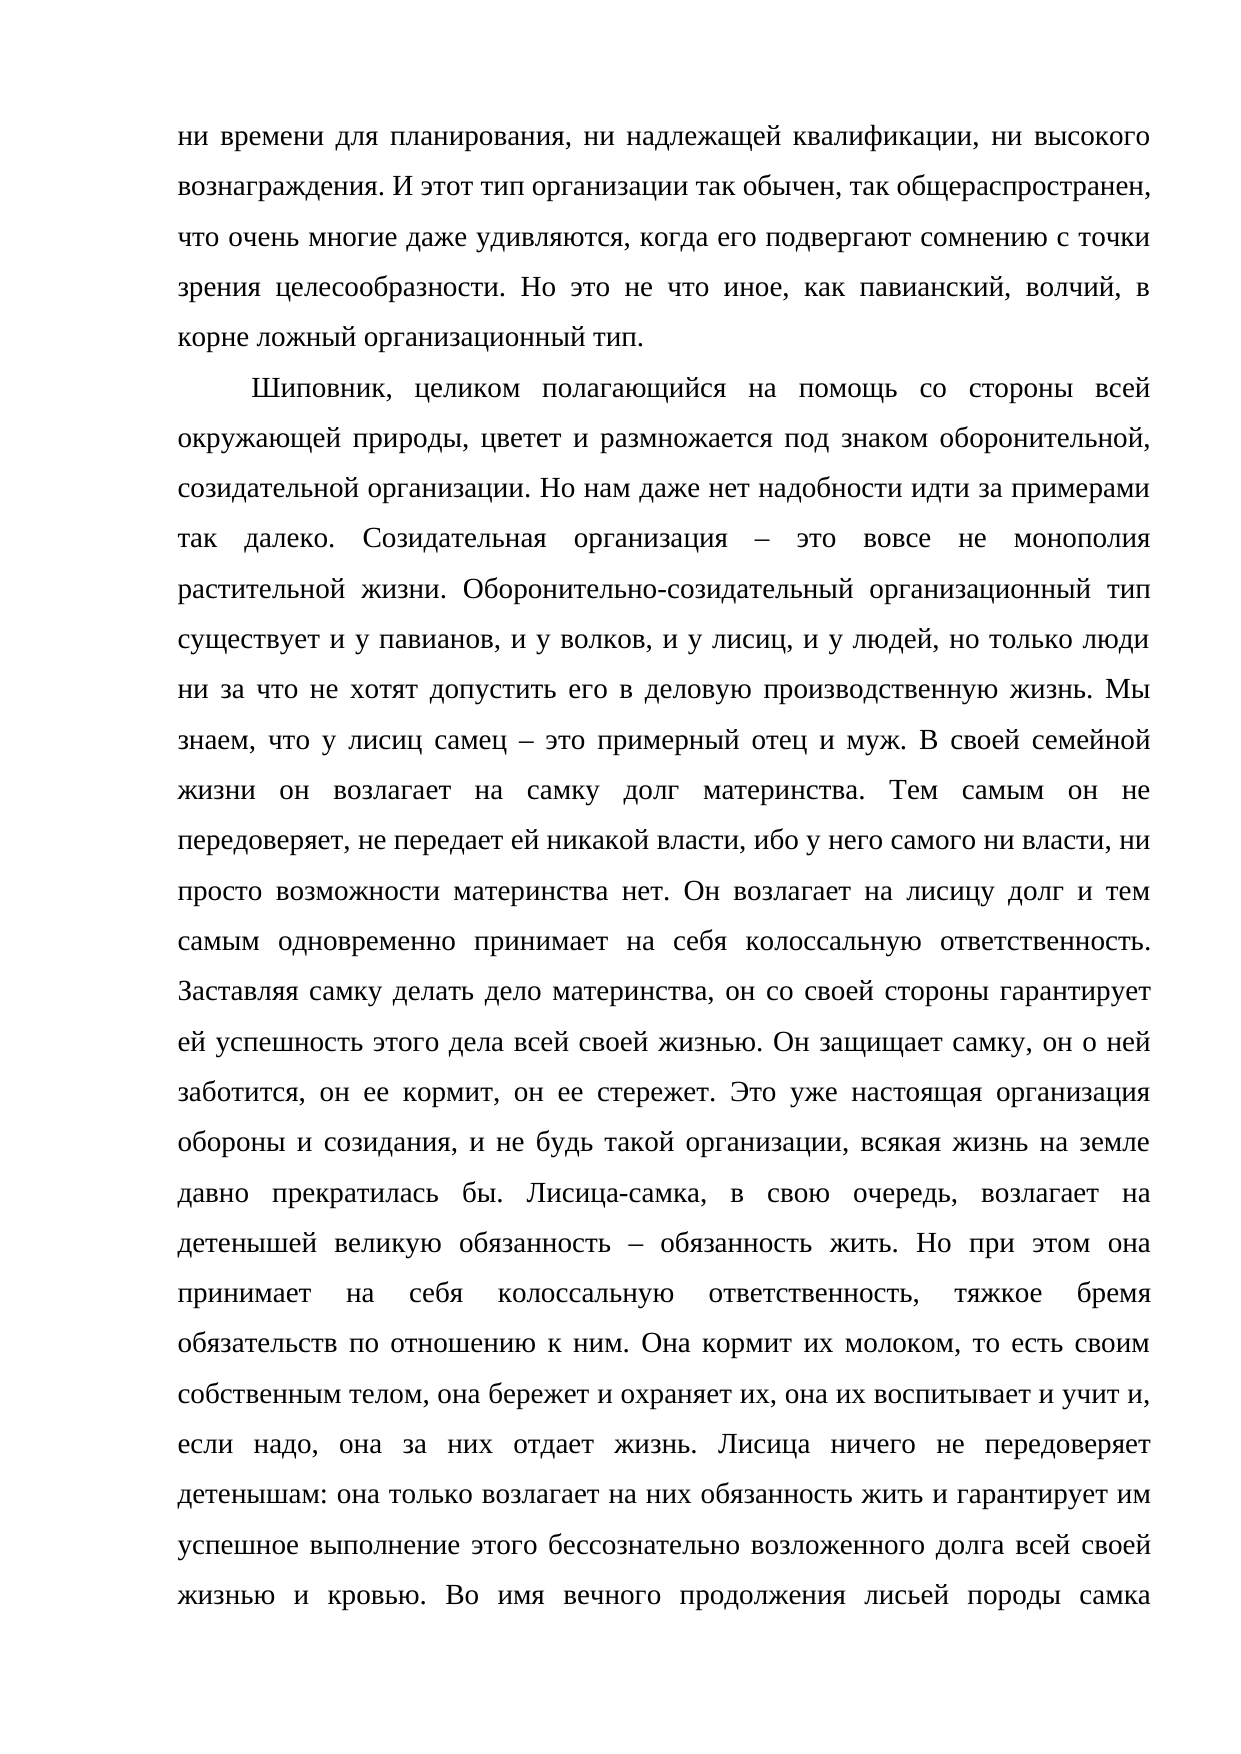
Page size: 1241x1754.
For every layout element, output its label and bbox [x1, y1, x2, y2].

text [177, 118, 1152, 353]
text [177, 370, 1152, 1611]
